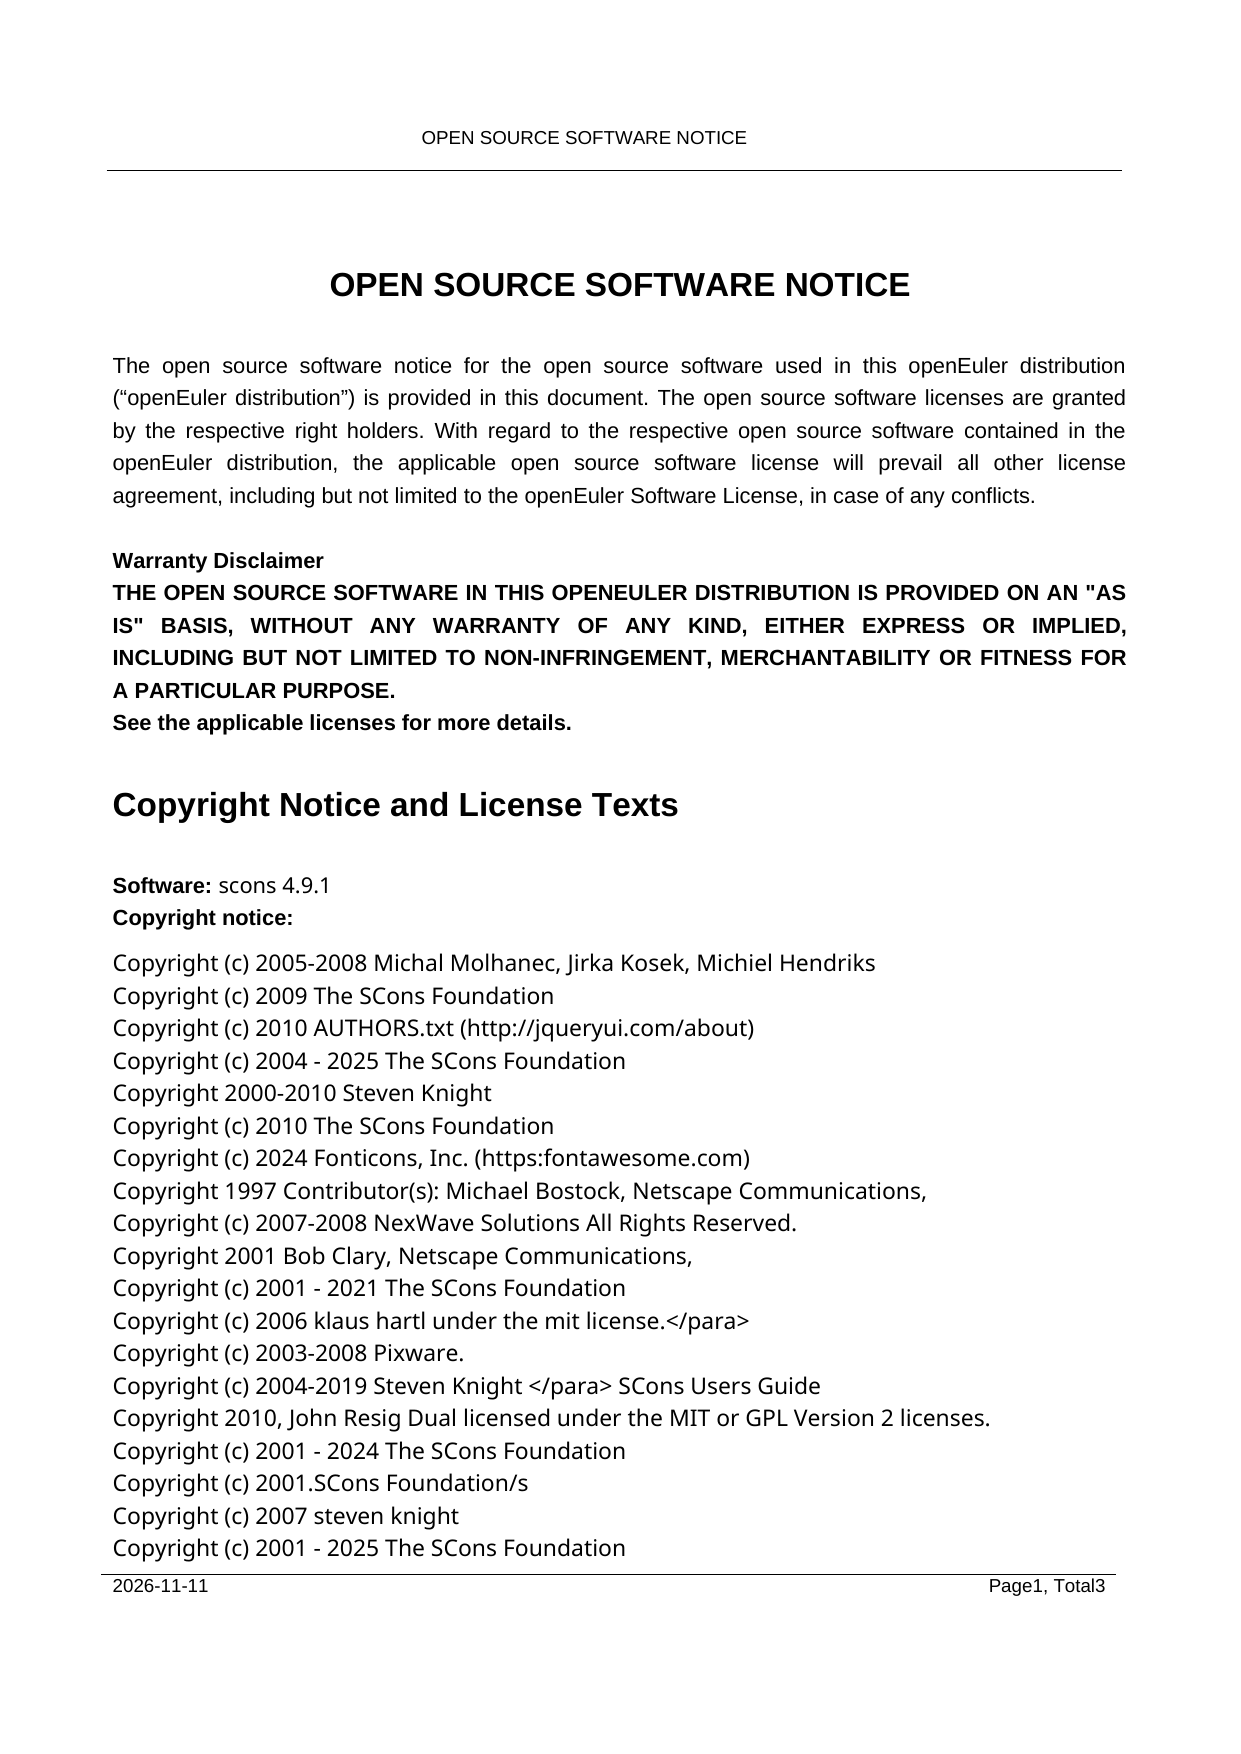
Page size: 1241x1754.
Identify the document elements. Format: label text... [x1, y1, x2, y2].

text The open source software notice for the open source software used in this openEuler distribution (“openEuler distribution”) is provided in this document. The open source software licenses are granted by the respective right holders. With regard to the respective open source software contained in the openEuler distribution, the applicable open source software license will prevail all other license agreement, including but not limited to the openEuler Software License, in case of any conflicts. [112, 349, 1128, 511]
title Software: scons 4.9.1 [112, 869, 1128, 901]
text Copyright notice: [112, 901, 1128, 934]
text THE OPEN SOURCE SOFTWARE IN THIS OPENEULER DISTRIBUTION IS PROVIDED ON AN "AS IS" BASIS, WITHOUT ANY WARRANTY OF ANY KIND, EITHER EXPRESS OR IMPLIED, INCLUDING BUT NOT LIMITED TO NON-INFRINGEMENT, MERCHANTABILITY OR FITNESS FOR A PARTICULAR PURPOSE. See the applicable licenses for more details. [112, 576, 1128, 739]
text Warranty Disclaimer [112, 544, 1128, 576]
text OPEN SOURCE SOFTWARE NOTICE [112, 251, 1128, 316]
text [112, 947, 1128, 1564]
text Copyright Notice and License Texts [112, 771, 1128, 836]
